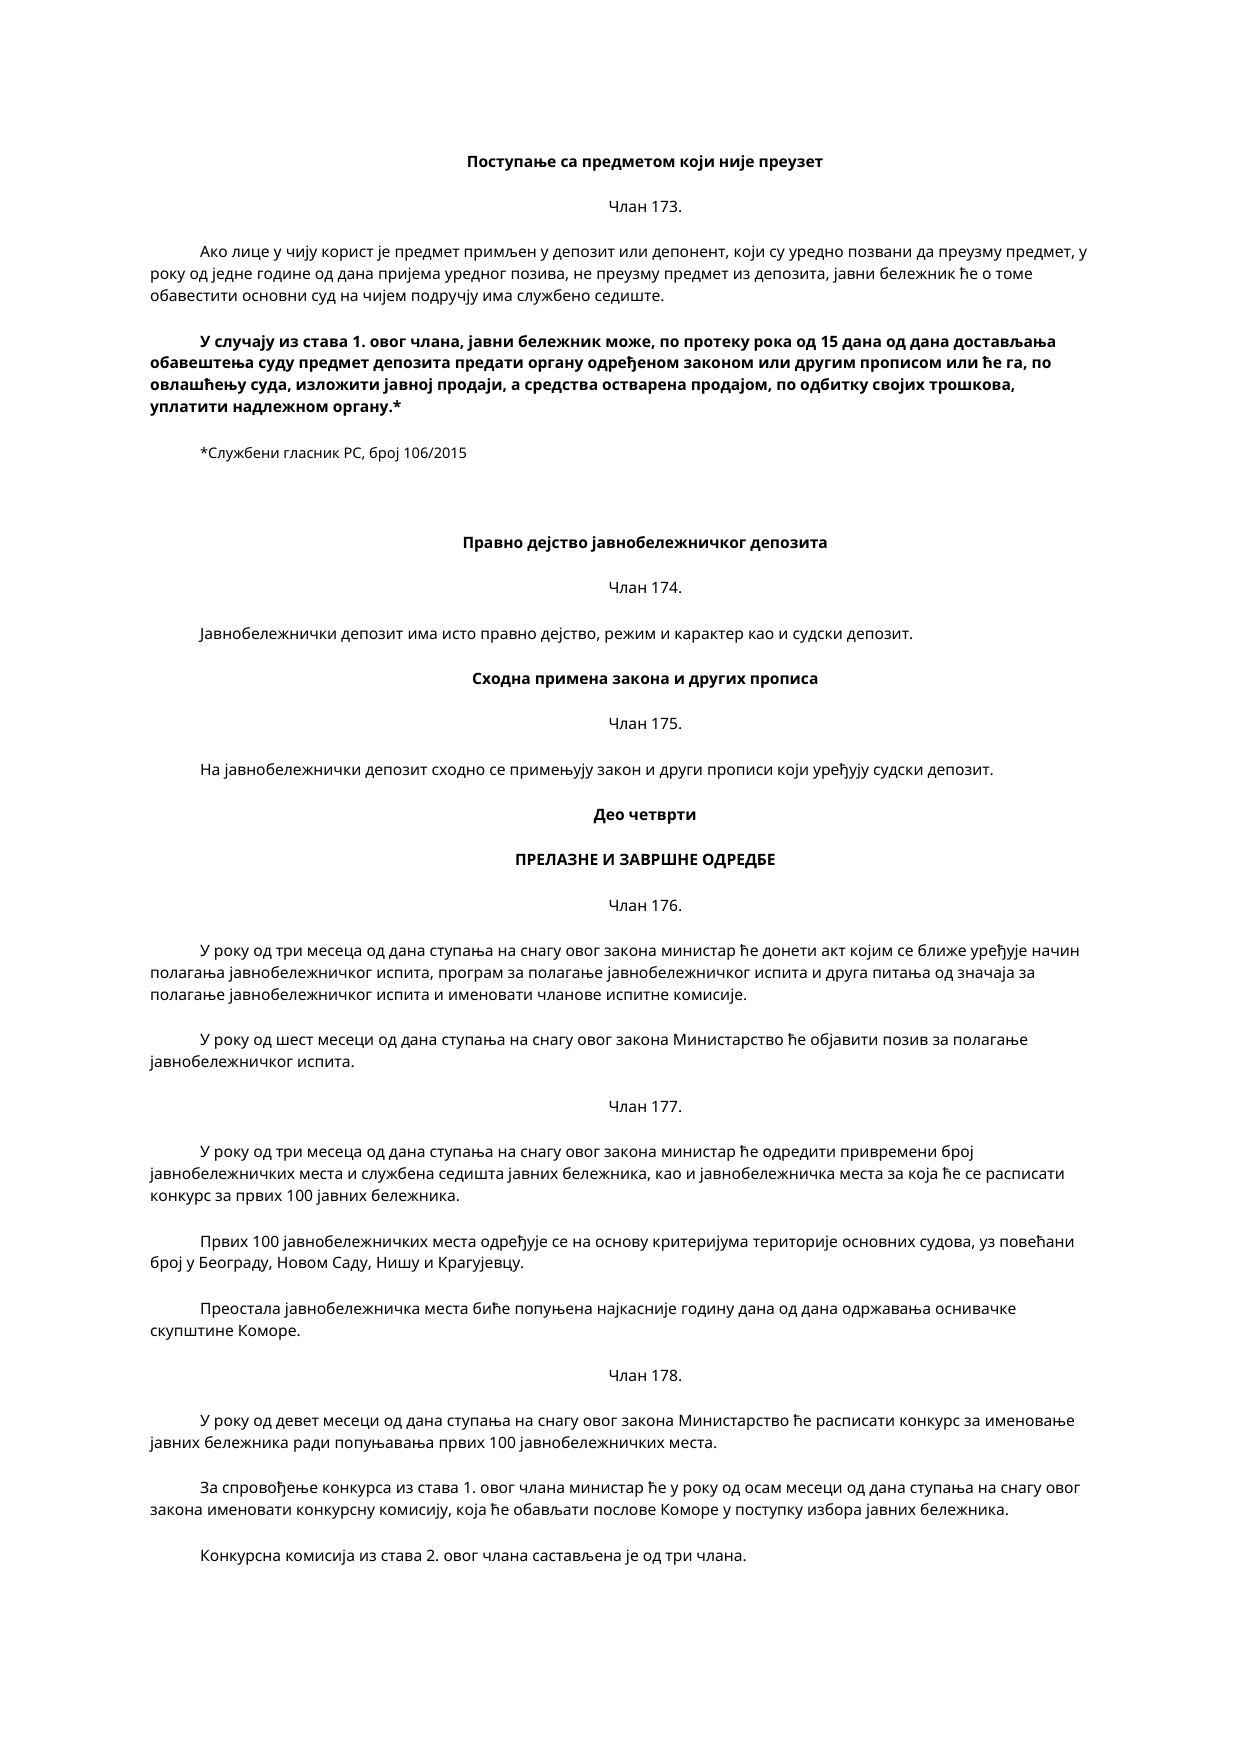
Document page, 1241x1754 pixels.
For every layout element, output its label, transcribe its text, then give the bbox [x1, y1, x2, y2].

text Правно дејство јавнобележничког депозита [150, 531, 1090, 553]
text У року од три месеца од дана ступања на снагу овог закона министар ће одредити привремени број јавнобележничких места и службена седишта јавних бележника, као и јавнобележничка места за која ће се расписати конкурс за првих 100 јавних бележника. [150, 1141, 1090, 1206]
text *Службени гласник РС, број 106/2015 [150, 441, 1090, 462]
text У случају из става 1. овог члана, јавни бележник може, по протеку рока од 15 дана од дана достављања обавештења суду предмет депозита предати органу одређеном законом или другим прописом или ће га, по овлашћењу суда, изложити јавној продаји, а средства остварена продајом, по одбитку својих трошкова, уплатити надлежном органу.* [150, 330, 1090, 417]
text У року од шест месеци од дана ступања на снагу овог закона Министарство ће објавити позив за полагање јавнобележничког испита. [150, 1028, 1090, 1072]
text ПРЕЛАЗНЕ И ЗАВРШНЕ ОДРЕДБЕ [150, 848, 1090, 870]
text Јавнобележнички депозит има исто правно дејство, режим и карактер као и судски депозит. [150, 622, 1090, 644]
text У року од девет месеци од дана ступања на снагу овог закона Министарство ће расписати конкурс за именовање јавних бележника ради попуњавања првих 100 јавнобележничких места. [150, 1409, 1090, 1453]
text Члан 174. [150, 577, 1090, 598]
text Сходна примена закона и других прописа [150, 667, 1090, 689]
text Ако лице у чију корист је предмет примљен у депозит или депонент, који су уредно позвани да преузму предмет, у року од једне године од дана пријема уредног позива, не преузму предмет из депозита, јавни бележник ће о томе обавестити основни суд на чијем подручју има службено седиште. [150, 241, 1090, 306]
text На јавнобележнички депозит сходно се примењују закон и други прописи који уређују судски депозит. [150, 758, 1090, 780]
text Члан 178. [150, 1364, 1090, 1386]
text Члан 175. [150, 712, 1090, 734]
text Поступање са предметом који није преузет [150, 150, 1090, 172]
text Првих 100 јавнобележничких места одређује се на основу критеријума територије основних судова, уз повећани број у Београду, Новом Саду, Нишу и Крагујевцу. [150, 1230, 1090, 1273]
text Члан 177. [150, 1095, 1090, 1117]
text Члан 173. [150, 195, 1090, 217]
text У року од три месеца од дана ступања на снагу овог закона министар ће донети акт којим се ближе уређује начин полагања јавнобележничког испита, програм за полагање јавнобележничког испита и друга питања од значаја за полагање јавнобележничког испита и именовати чланове испитне комисије. [150, 939, 1090, 1005]
text Члан 176. [150, 894, 1090, 916]
text Део четврти [150, 803, 1090, 825]
text За спровођење конкурса из става 1. овог члана министар ће у року од осам месеци од дана ступања на снагу овог закона именовати конкурсну комисију, која ће обављати послове Коморе у поступку избора јавних бележника. [150, 1477, 1090, 1520]
text Конкурсна комисија из става 2. овог члана састављена је од три члана. [150, 1544, 1090, 1566]
text Преостала јавнобележничка места биће попуњена најкасније годину дана од дана одржавања оснивачке скупштине Коморе. [150, 1297, 1090, 1341]
